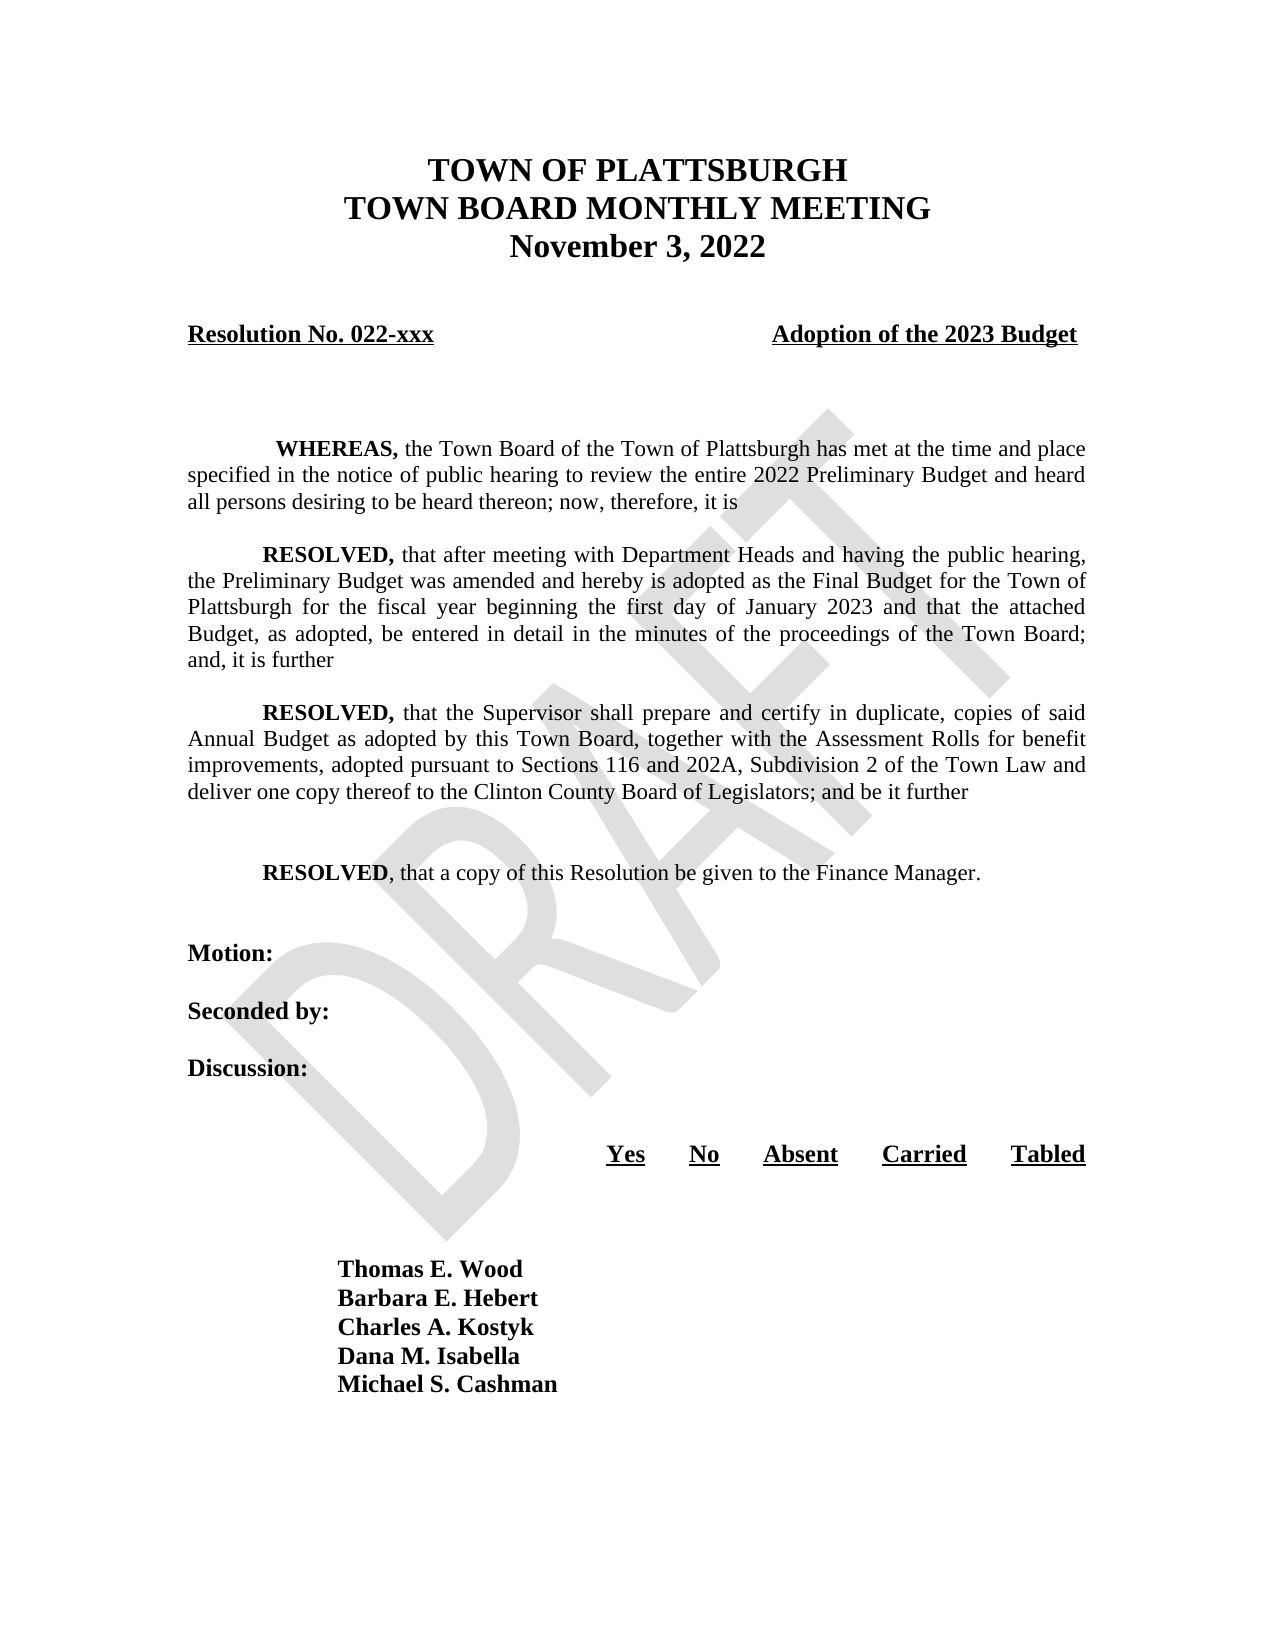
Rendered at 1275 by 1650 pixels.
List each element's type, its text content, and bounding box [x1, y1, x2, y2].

text E. Wood [187, 1254, 1087, 1283]
subtitle November 3, 2022 [187, 227, 1087, 265]
text Motion: [187, 938, 1087, 967]
text Seconded by: [187, 996, 1087, 1024]
text TOWN OF [187, 150, 1087, 188]
text RESOLVED, that after meeting with Department Heads and having the public hearing, the Preliminary Budget was amended and hereby is adopted as the Final Budget for the Town of Plattsburgh for the fiscal year beginning the first day of January 2023 and that the attached Budget, as adopted, be entered in detail in the minutes of the proceedings of the Town Board; and, it is further [187, 541, 1087, 672]
text RESOLVED, that the Supervisor shall prepare and certify in duplicate, copies of said Annual Budget as adopted by this Town Board, together with the Assessment Rolls for benefit improvements, adopted pursuant to Sections 116 and 202A, Subdivision 2 of the Town Law and deliver one copy thereof to the Clinton County Board of Legislators; and be it further [187, 699, 1087, 804]
subtitle TOWN BOARD MONTHLY MEETING [187, 188, 1087, 227]
subtitle Resolution No. 022-xxx Adoption of the 2023 Budget [187, 319, 1087, 374]
text Charles A. Kostyk [187, 1312, 1087, 1341]
text Discussion: [187, 1053, 1087, 1082]
text WHEREAS, the Town Board of the Town of Plattsburgh has met at the time and place specified in the notice of public hearing to review the entire 2022 Preliminary Budget and heard all persons desiring to be heard thereon; now, therefore, it is [187, 435, 1087, 514]
text RESOLVED, that a copy of this Resolution be given to the Finance Manager. [187, 859, 1087, 886]
text Michael S. Cashman [187, 1369, 1087, 1398]
text Yes No Absent Carried Tabled [187, 1139, 1087, 1197]
text Barbara E. Hebert [187, 1283, 1087, 1312]
text Dana M. Isabella [187, 1341, 1087, 1369]
